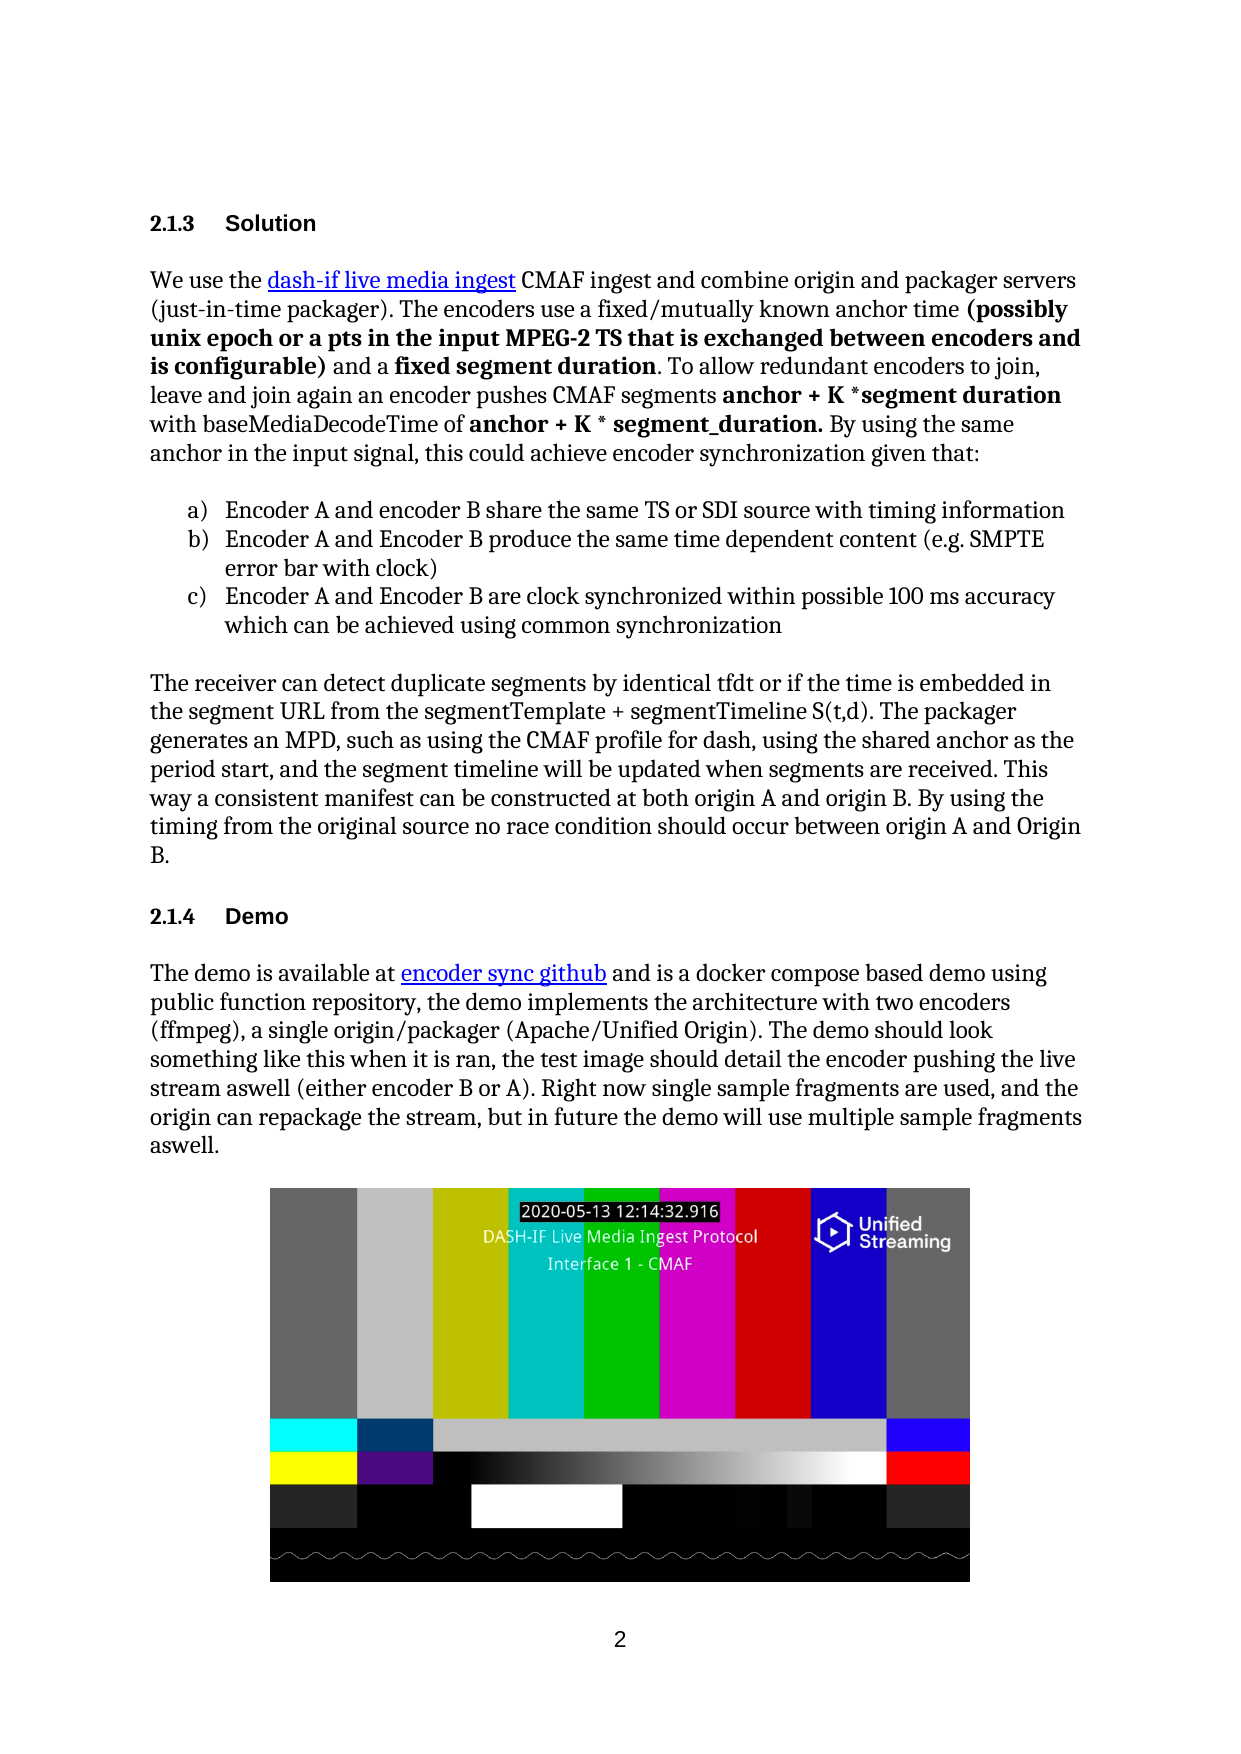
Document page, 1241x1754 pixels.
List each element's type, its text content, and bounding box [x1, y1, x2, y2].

list Encoder A and Encoder B produce the same time dependent content (e.g. SMPTE error bar with clock) [187, 525, 1090, 582]
picture [270, 1188, 970, 1582]
list Encoder A and Encoder B are clock synchronized within possible 100 ms accuracy which can be achieved using common synchronization [187, 582, 1090, 640]
text The demo is available at encoder sync github and is a docker compose based demo using public function repository, the demo implements the architecture with two encoders (ffmpeg), a single origin/packager (Apache/Unified Origin). The demo should look something like this when it is ran, the test image should detail the encoder pushing the live stream aswell (either encoder B or A). Right now single sample fragments are used, and the origin can repackage the stream, but in future the demo will use multiple sample fragments aswell. [150, 959, 1090, 1160]
text We use the dash-if live media ingest CMAF ingest and combine origin and packager servers (just-in-time packager). The encoders use a fixed/mutually known anchor time (possibly unix epoch or a pts in the input MPEG-2 TS that is exchanged between encoders and is configurable) and a fixed segment duration. To allow redundant encoders to join, leave and join again an encoder pushes CMAF segments anchor + K *segment duration with baseMediaDecodeTime of anchor + K * segment_duration. By using the same anchor in the input signal, this could achieve encoder synchronization given that: [150, 266, 1090, 467]
text The receiver can detect duplicate segments by identical tfdt or if the time is embedded in the segment URL from the segmentTemplate + segmentTimeline S(t,d). The packager generates an MPD, such as using the CMAF profile for dash, using the shared anchor as the period start, and the segment timeline will be updated when segments are received. This way a consistent manifest can be constructed at both origin A and origin B. By using the timing from the original source no race condition should occur between origin A and Origin B. [150, 668, 1090, 870]
subtitle Demo [150, 903, 1090, 930]
subtitle Solution [150, 210, 1090, 237]
list Encoder A and encoder B share the same TS or SDI source with timing information [187, 496, 1090, 525]
